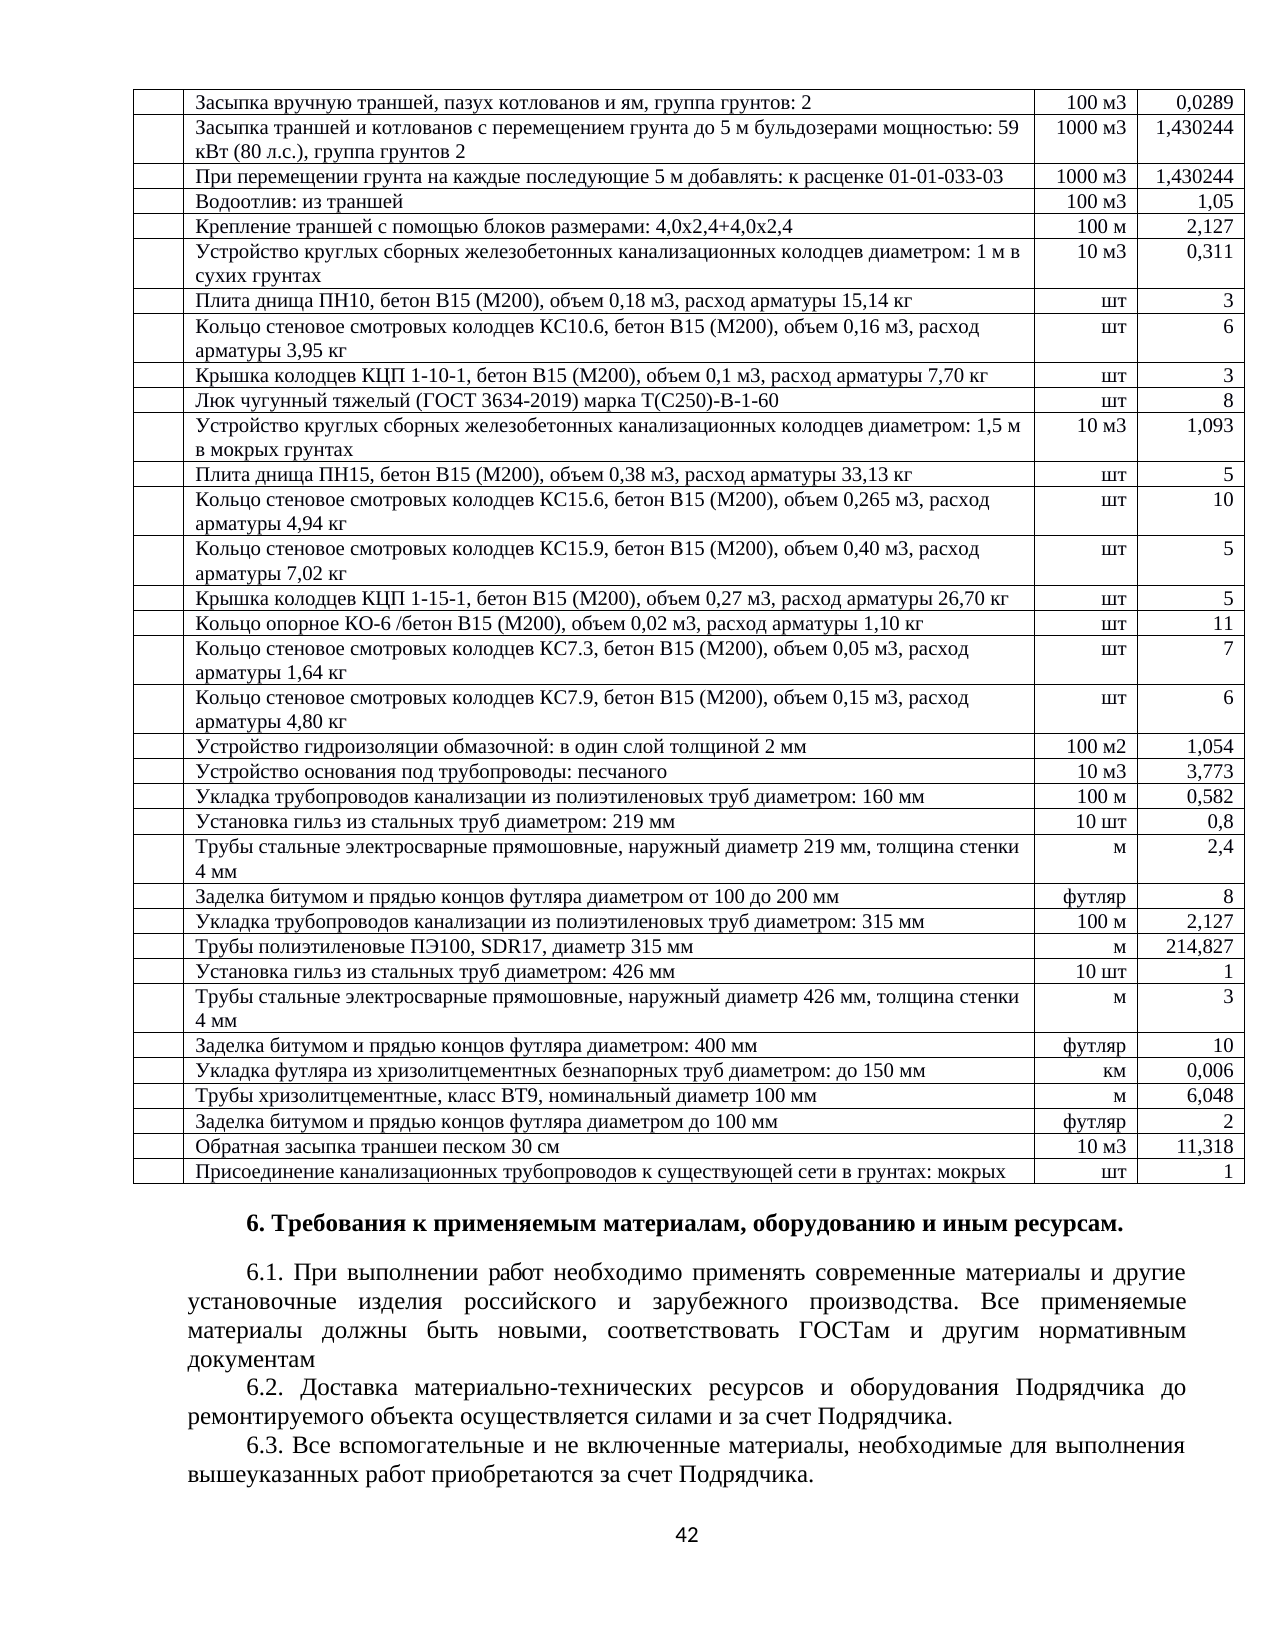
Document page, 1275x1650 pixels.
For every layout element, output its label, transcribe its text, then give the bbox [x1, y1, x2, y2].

table_cell 5 [1138, 462, 1244, 486]
table_cell 100 м [1035, 909, 1137, 933]
table_cell 10 шт [1035, 959, 1137, 983]
table_cell Установка гильз из стальных труб диаметром: 426 мм [184, 959, 1034, 983]
table_cell [134, 1109, 183, 1133]
table_cell 7 [1138, 636, 1244, 684]
table_cell 1000 м3 [1035, 115, 1137, 163]
table_cell Крепление траншей с помощью блоков размерами: 4,0х2,4+4,0х2,4 [184, 214, 1034, 238]
table_cell При перемещении грунта на каждые последующие 5 м добавлять: к расценке 01-01-033-03 [184, 164, 1034, 188]
table_cell [134, 809, 183, 833]
table_cell [134, 884, 183, 908]
table_cell 100 м3 [1035, 90, 1137, 114]
table_cell 0,582 [1138, 784, 1244, 808]
table_cell Кольцо стеновое смотровых колодцев КС7.9, бетон В15 (М200), объем 0,15 м3, расход арматуры 4,80 кг [184, 685, 1034, 733]
table_cell 11,318 [1138, 1134, 1244, 1158]
table_cell [134, 1134, 183, 1158]
table_cell Заделка битумом и прядью концов футляра диаметром: 400 мм [184, 1033, 1034, 1057]
table_cell Кольцо стеновое смотровых колодцев КС15.9, бетон В15 (М200), объем 0,40 м3, расход арматуры 7,02 кг [184, 536, 1034, 584]
table_cell Засыпка вручную траншей, пазух котлованов и ям, группа грунтов: 2 [184, 90, 1034, 114]
table_cell 5 [1138, 586, 1244, 609]
text 6.2. Доставка материально-технических ресурсов и оборудования Подрядчика до ремонтируемого объекта осуществляется силами и за счет Подрядчика. [187, 1372, 1186, 1430]
table_cell м [1035, 835, 1137, 883]
table_cell Кольцо стеновое смотровых колодцев КС15.6, бетон В15 (М200), объем 0,265 м3, расход арматуры 4,94 кг [184, 487, 1034, 535]
table_cell м [1035, 984, 1137, 1032]
table_cell Устройство основания под трубопроводы: песчаного [184, 759, 1034, 783]
table_cell 100 м [1035, 214, 1137, 238]
table_cell 1000 м3 [1035, 164, 1137, 188]
table_cell Плита днища ПН15, бетон В15 (М200), объем 0,38 м3, расход арматуры 33,13 кг [184, 462, 1034, 486]
table_cell [134, 289, 183, 312]
table_cell футляр [1035, 1033, 1137, 1057]
table_cell футляр [1035, 884, 1137, 908]
table_cell [134, 388, 183, 412]
table_cell Кольцо стеновое смотровых колодцев КС7.3, бетон В15 (М200), объем 0,05 м3, расход арматуры 1,64 кг [184, 636, 1034, 684]
table_cell 1,093 [1138, 413, 1244, 461]
table_cell 3,773 [1138, 759, 1244, 783]
table_cell Кольцо стеновое смотровых колодцев КС10.6, бетон В15 (М200), объем 0,16 м3, расход арматуры 3,95 кг [184, 314, 1034, 362]
table_cell 0,311 [1138, 239, 1244, 287]
table_cell Трубы стальные электросварные прямошовные, наружный диаметр 219 мм, толщина стенки 4 мм [184, 835, 1034, 883]
table_cell 100 м3 [1035, 189, 1137, 213]
table_cell 6 [1138, 685, 1244, 733]
table_cell [134, 363, 183, 387]
table_cell Укладка трубопроводов канализации из полиэтиленовых труб диаметром: 315 мм [184, 909, 1034, 933]
table_cell шт [1035, 388, 1137, 412]
table_cell шт [1035, 586, 1137, 609]
table_cell [134, 1159, 183, 1183]
table_cell шт [1035, 1159, 1137, 1183]
table_cell Люк чугунный тяжелый (ГОСТ 3634-2019) марка Т(С250)-В-1-60 [184, 388, 1034, 412]
table_cell [134, 934, 183, 958]
table_cell 10 м3 [1035, 413, 1137, 461]
table_cell 100 м [1035, 784, 1137, 808]
table_cell Кольцо опорное КО-6 /бетон В15 (М200), объем 0,02 м3, расход арматуры 1,10 кг [184, 611, 1034, 635]
table_cell 100 м2 [1035, 734, 1137, 758]
table_cell 2,4 [1138, 835, 1244, 883]
table_cell Устройство гидроизоляции обмазочной: в один слой толщиной 2 мм [184, 734, 1034, 758]
table_cell шт [1035, 314, 1137, 362]
table_cell [134, 1033, 183, 1057]
table_cell [134, 734, 183, 758]
table_cell Устройство круглых сборных железобетонных канализационных колодцев диаметром: 1,5 м в мокрых грунтах [184, 413, 1034, 461]
table_cell 11 [1138, 611, 1244, 635]
table_cell [134, 835, 183, 883]
table_cell [134, 314, 183, 362]
table_cell 6,048 [1138, 1084, 1244, 1107]
table_cell 6 [1138, 314, 1244, 362]
table_cell [134, 239, 183, 287]
table_cell 1,054 [1138, 734, 1244, 758]
table_cell Обратная засыпка траншеи песком 30 см [184, 1134, 1034, 1158]
table_cell 10 шт [1035, 809, 1137, 833]
table_cell футляр [1035, 1109, 1137, 1133]
table_cell [134, 214, 183, 238]
table_cell [134, 959, 183, 983]
table_cell 3 [1138, 363, 1244, 387]
table_cell [134, 536, 183, 584]
table_cell [134, 189, 183, 213]
table_cell [134, 909, 183, 933]
table_cell [134, 784, 183, 808]
table_cell [134, 413, 183, 461]
table_cell шт [1035, 462, 1137, 486]
table_cell Крышка колодцев КЦП 1-15-1, бетон В15 (М200), объем 0,27 м3, расход арматуры 26,70 кг [184, 586, 1034, 609]
table_cell шт [1035, 611, 1137, 635]
table_cell Укладка трубопроводов канализации из полиэтиленовых труб диаметром: 160 мм [184, 784, 1034, 808]
table_cell шт [1035, 636, 1137, 684]
table_cell 214,827 [1138, 934, 1244, 958]
table_cell шт [1035, 536, 1137, 584]
table_cell 1 [1138, 1159, 1244, 1183]
table_cell 10 м3 [1035, 1134, 1137, 1158]
table_cell 8 [1138, 884, 1244, 908]
table_cell 1,05 [1138, 189, 1244, 213]
table_cell 10 [1138, 487, 1244, 535]
table_cell 1 [1138, 959, 1244, 983]
table_cell 8 [1138, 388, 1244, 412]
table_cell 0,006 [1138, 1058, 1244, 1082]
table_cell Установка гильз из стальных труб диаметром: 219 мм [184, 809, 1034, 833]
text 6. Требования к применяемым материалам, оборудованию и иным ресурсам. [187, 1208, 1186, 1237]
table_cell Заделка битумом и прядью концов футляра диаметром от 100 до 200 мм [184, 884, 1034, 908]
table_cell 0,8 [1138, 809, 1244, 833]
table_cell [134, 586, 183, 609]
table_cell 2,127 [1138, 214, 1244, 238]
table_cell Присоединение канализационных трубопроводов к существующей сети в грунтах: мокрых [184, 1159, 1034, 1183]
table_cell 10 м3 [1035, 239, 1137, 287]
table_cell шт [1035, 685, 1137, 733]
table_cell [134, 1058, 183, 1082]
table_cell 2 [1138, 1109, 1244, 1133]
table_cell Крышка колодцев КЦП 1-10-1, бетон В15 (М200), объем 0,1 м3, расход арматуры 7,70 кг [184, 363, 1034, 387]
table_cell м [1035, 934, 1137, 958]
table_cell Трубы стальные электросварные прямошовные, наружный диаметр 426 мм, толщина стенки 4 мм [184, 984, 1034, 1032]
table_cell [134, 636, 183, 684]
table_cell шт [1035, 289, 1137, 312]
table_cell 0,0289 [1138, 90, 1244, 114]
table_cell [134, 984, 183, 1032]
table_cell [134, 462, 183, 486]
table_cell Устройство круглых сборных железобетонных канализационных колодцев диаметром: 1 м в сухих грунтах [184, 239, 1034, 287]
table_cell км [1035, 1058, 1137, 1082]
table_cell [134, 759, 183, 783]
table_cell [134, 1084, 183, 1107]
text 6.3. Все вспомогательные и не включенные материалы, необходимые для выполнения вышеуказанных работ приобретаются за счет Подрядчика. [187, 1430, 1186, 1487]
table_cell 1,430244 [1138, 164, 1244, 188]
table_cell [134, 115, 183, 163]
table_cell 10 [1138, 1033, 1244, 1057]
table_cell Плита днища ПН10, бетон В15 (М200), объем 0,18 м3, расход арматуры 15,14 кг [184, 289, 1034, 312]
table_cell [134, 164, 183, 188]
table_cell 3 [1138, 984, 1244, 1032]
table_cell [134, 685, 183, 733]
table_cell Заделка битумом и прядью концов футляра диаметром до 100 мм [184, 1109, 1034, 1133]
table_cell [134, 487, 183, 535]
text 6.1. При выполнении работ необходимо применять современные материалы и другие установочные изделия российского и зарубежного производства. Все применяемые материалы должны быть новыми, соответствовать ГОСТам и другим нормативным документам [187, 1257, 1186, 1372]
table_cell Трубы хризолитцементные, класс ВТ9, номинальный диаметр 100 мм [184, 1084, 1034, 1107]
table_cell 10 м3 [1035, 759, 1137, 783]
table_cell 2,127 [1138, 909, 1244, 933]
table_cell Укладка футляра из хризолитцементных безнапорных труб диаметром: до 150 мм [184, 1058, 1034, 1082]
table_cell 1,430244 [1138, 115, 1244, 163]
table_cell [134, 611, 183, 635]
table_cell Водоотлив: из траншей [184, 189, 1034, 213]
table_cell 3 [1138, 289, 1244, 312]
table_cell шт [1035, 487, 1137, 535]
table_cell Трубы полиэтиленовые ПЭ100, SDR17, диаметр 315 мм [184, 934, 1034, 958]
table_cell [134, 90, 183, 114]
table_cell 5 [1138, 536, 1244, 584]
table_cell Засыпка траншей и котлованов с перемещением грунта до 5 м бульдозерами мощностью: 59 кВт (80 л.с.), группа грунтов 2 [184, 115, 1034, 163]
table_cell м [1035, 1084, 1137, 1107]
table_cell шт [1035, 363, 1137, 387]
